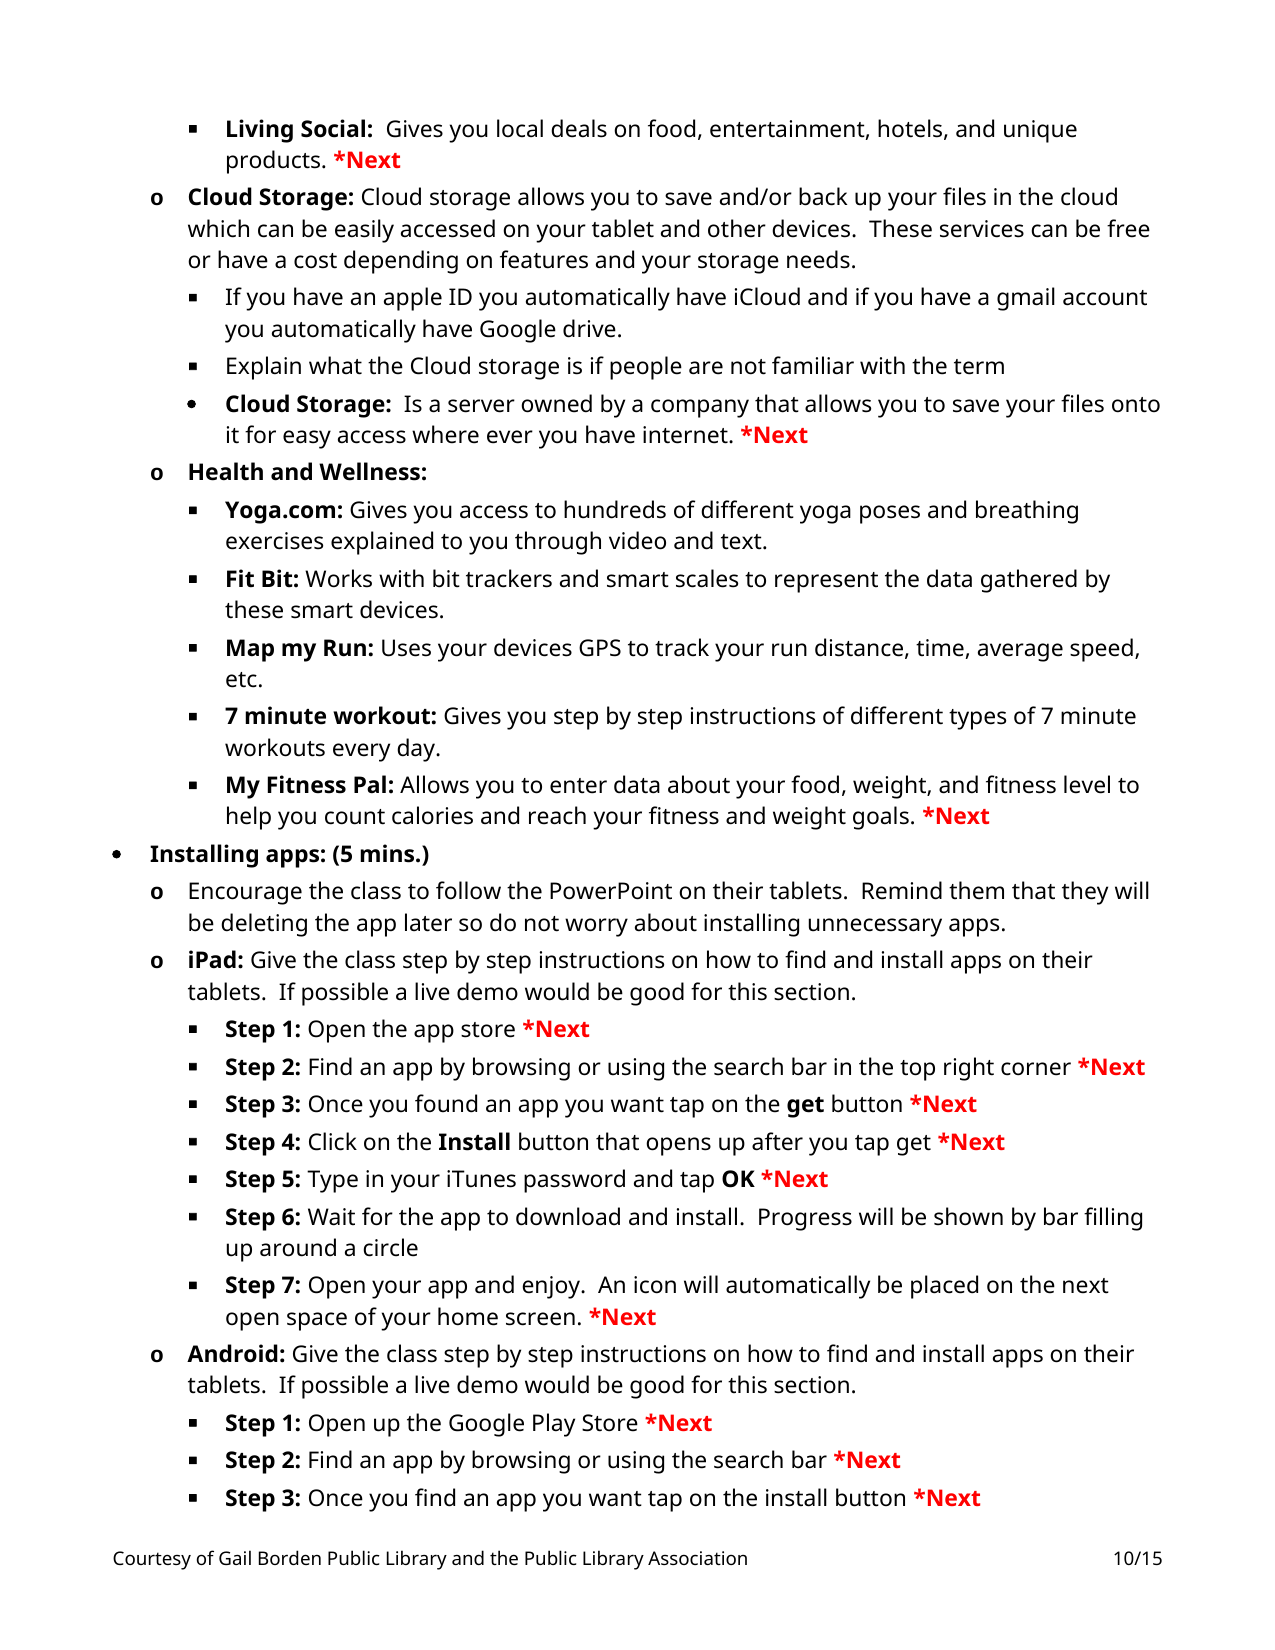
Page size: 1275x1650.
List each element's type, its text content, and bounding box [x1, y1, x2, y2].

list Step 4: Click on the Install button that opens up after you tap get *Next [187, 1125, 1162, 1157]
list Step 6: Wait for the app to download and install. Progress will be shown by bar filling up around a circle [187, 1200, 1162, 1263]
list Yoga.com: Gives you access to hundreds of different yoga poses and breathing exercises explained to you through video and text. [187, 494, 1162, 556]
list Map my Run: Uses your devices GPS to track your run distance, time, average speed, etc. [187, 631, 1162, 694]
list Step 7: Open your app and enjoy. An icon will automatically be placed on the next open space of your home screen. *Next [187, 1269, 1162, 1332]
list Installing apps: (5 mins.) [112, 838, 1162, 869]
list Android: Give the class step by step instructions on how to find and install apps on their tablets. If possible a live demo would be good for this section. [150, 1338, 1162, 1401]
list Encourage the class to follow the PowerPoint on their tablets. Remind them that they will be deleting the app later so do not worry about installing unnecessary apps. [150, 875, 1162, 938]
list If you have an apple ID you automatically have iCloud and if you have a gmail account you automatically have Google drive. [187, 281, 1162, 344]
list Cloud Storage: Cloud storage allows you to save and/or back up your files in the cloud which can be easily accessed on your tablet and other devices. These services can be free or have a cost depending on features and your storage needs. [150, 181, 1162, 275]
list Cloud Storage: Is a server owned by a company that allows you to save your files onto it for easy access where ever you have internet. *Next [187, 388, 1162, 450]
list Step 3: Once you find an app you want tap on the install button *Next [187, 1482, 1162, 1513]
list Living Social: Gives you local deals on food, entertainment, hotels, and unique products. *Next [187, 112, 1162, 175]
list My Fitness Pal: Allows you to enter data about your food, weight, and fitness level to help you count calories and reach your fitness and weight goals. *Next [187, 769, 1162, 831]
list Fit Bit: Works with bit trackers and smart scales to represent the data gathered by these smart devices. [187, 563, 1162, 625]
list Step 5: Type in your iTunes password and tap OK *Next [187, 1163, 1162, 1194]
list Step 1: Open up the Google Play Store *Next [187, 1407, 1162, 1438]
list Explain what the Cloud storage is if people are not familiar with the term [187, 350, 1162, 381]
list Step 2: Find an app by browsing or using the search bar in the top right corner *Next [187, 1050, 1162, 1082]
list 7 minute workout: Gives you step by step instructions of different types of 7 minute workouts every day. [187, 700, 1162, 763]
list Step 3: Once you found an app you want tap on the get button *Next [187, 1088, 1162, 1119]
list Step 1: Open the app store *Next [187, 1013, 1162, 1044]
list Health and Wellness: [150, 456, 1162, 488]
list iPad: Give the class step by step instructions on how to find and install apps on their tablets. If possible a live demo would be good for this section. [150, 944, 1162, 1007]
list Step 2: Find an app by browsing or using the search bar *Next [187, 1444, 1162, 1476]
